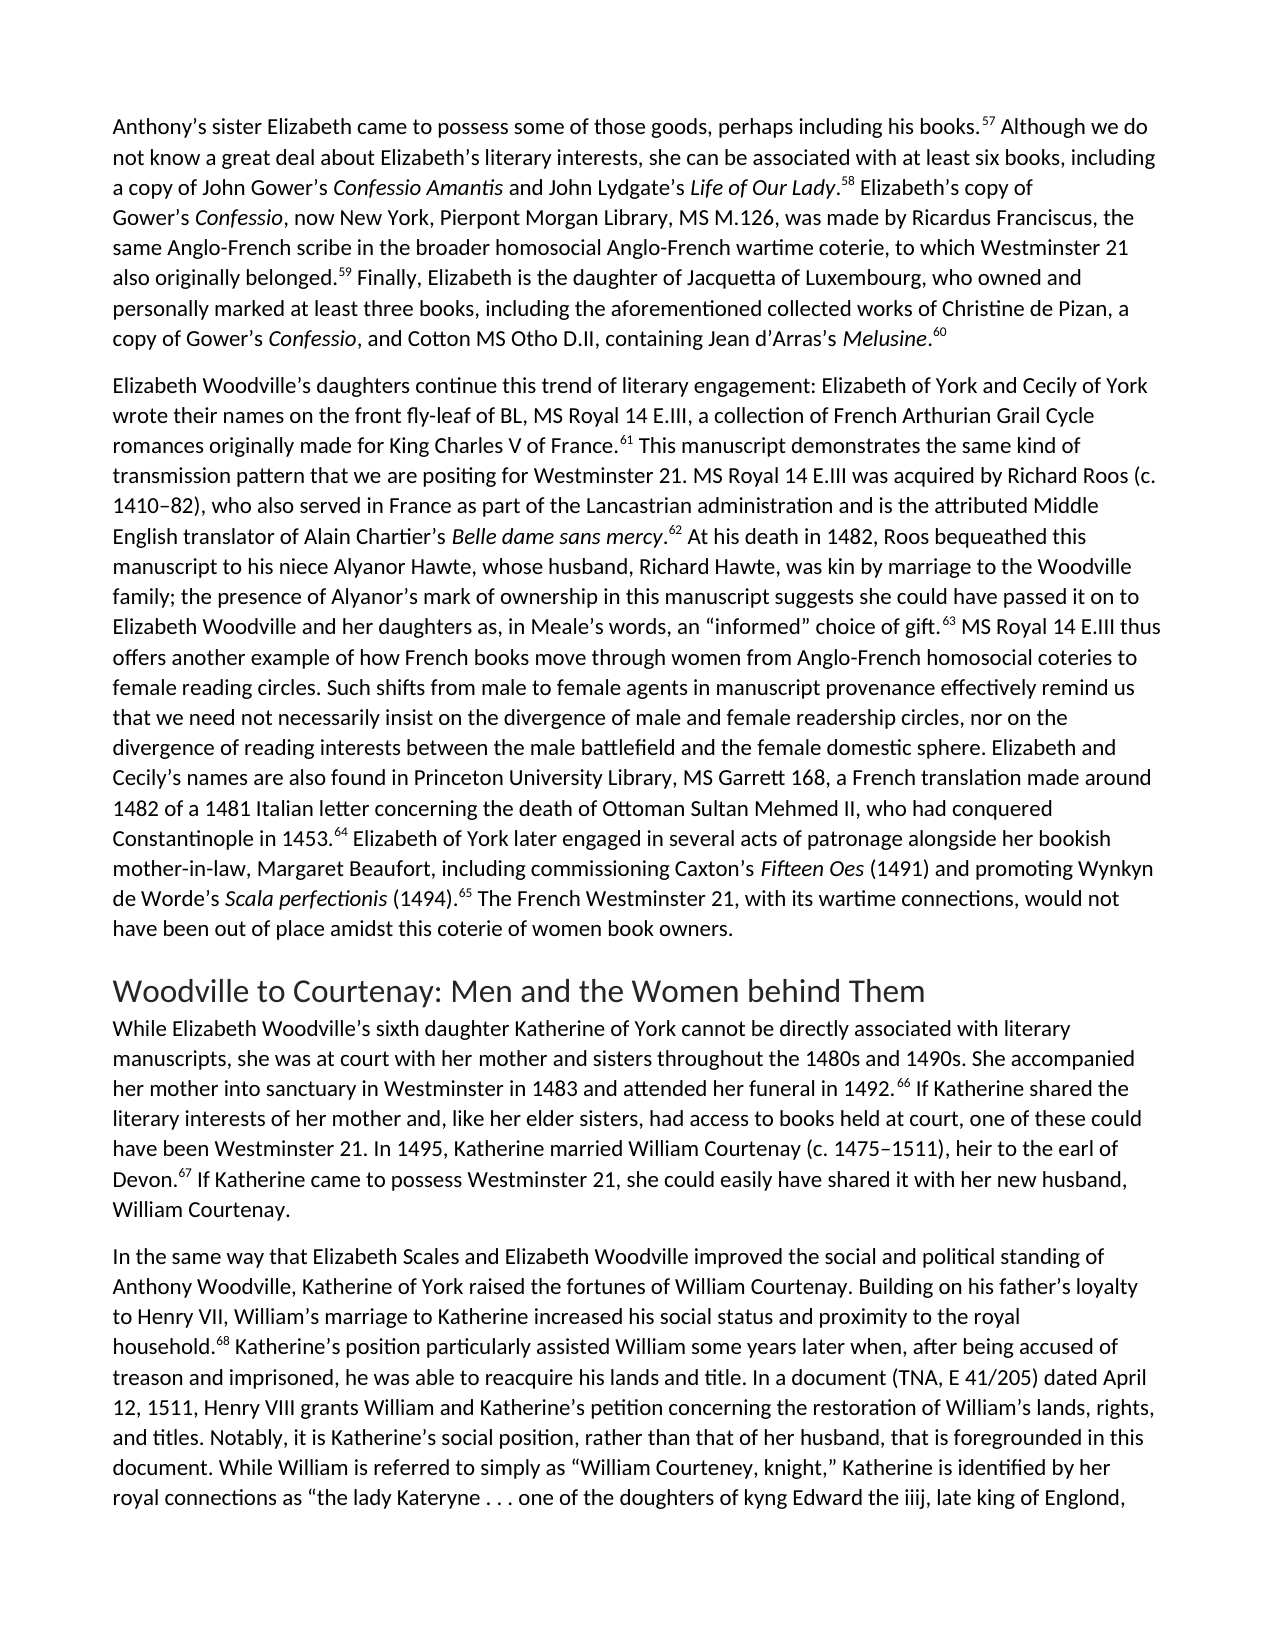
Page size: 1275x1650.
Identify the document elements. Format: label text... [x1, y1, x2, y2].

subtitle Woodville to Courtenay: Men and the Women behind Them [112, 970, 1162, 1011]
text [112, 112, 1162, 352]
text Elizabeth Woodville’s daughters continue this trend of literary engagement: Elizabeth of York and Cecily of York wrote their names on the front fly-leaf of BL, MS Royal 14 E.III, a collection of French Arthurian Grail Cycle romances originally made for King Charles V of France.61 This manuscript demonstrates the same kind of transmission pattern that we are positing for Westminster 21. MS Royal 14 E.III was acquired by Richard Roos (c. 1410–82), who also served in France as part of the Lancastrian administration and is the attributed Middle English translator of Alain Chartier’s Belle dame sans mercy.62 At his death in 1482, Roos bequeathed this manuscript to his niece Alyanor Hawte, whose husband, Richard Hawte, was kin by marriage to the Woodville family; the presence of Alyanor’s mark of ownership in this manuscript suggests she could have passed it on to Elizabeth Woodville and her daughters as, in Meale’s words, an “informed” choice of gift.63 MS Royal 14 E.III thus offers another example of how French books move through women from Anglo-French homosocial coteries to female reading circles. Such shifts from male to female agents in manuscript provenance effectively remind us that we need not necessarily insist on the divergence of male and female readership circles, nor on the divergence of reading interests between the male battlefield and the female domestic sphere. Elizabeth and Cecily’s names are also found in Princeton University Library, MS Garrett 168, a French translation made around 1482 of a 1481 Italian letter concerning the death of Ottoman Sultan Mehmed II, who had conquered Constantinople in 1453.64 Elizabeth of York later engaged in several acts of patronage alongside her bookish mother-in-law, Margaret Beaufort, including commissioning Caxton’s Fifteen Oes (1491) and promoting Wynkyn de Worde’s Scala perfectionis (1494).65 The French Westminster 21, with its wartime connections, would not have been out of place amidst this coterie of women book owners. [112, 371, 1162, 943]
text While Elizabeth Woodville’s sixth daughter Katherine of York cannot be directly associated with literary manuscripts, she was at court with her mother and sisters throughout the 1480s and 1490s. She accompanied her mother into sanctuary in Westminster in 1483 and attended her funeral in 1492.66 If Katherine shared the literary interests of her mother and, like her elder sisters, had access to books held at court, one of these could have been Westminster 21. In 1495, Katherine married William Courtenay (c. 1475–1511), heir to the earl of Devon.67 If Katherine came to possess Westminster 21, she could easily have shared it with her new husband, William Courtenay. [112, 1014, 1162, 1223]
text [112, 1242, 1162, 1512]
